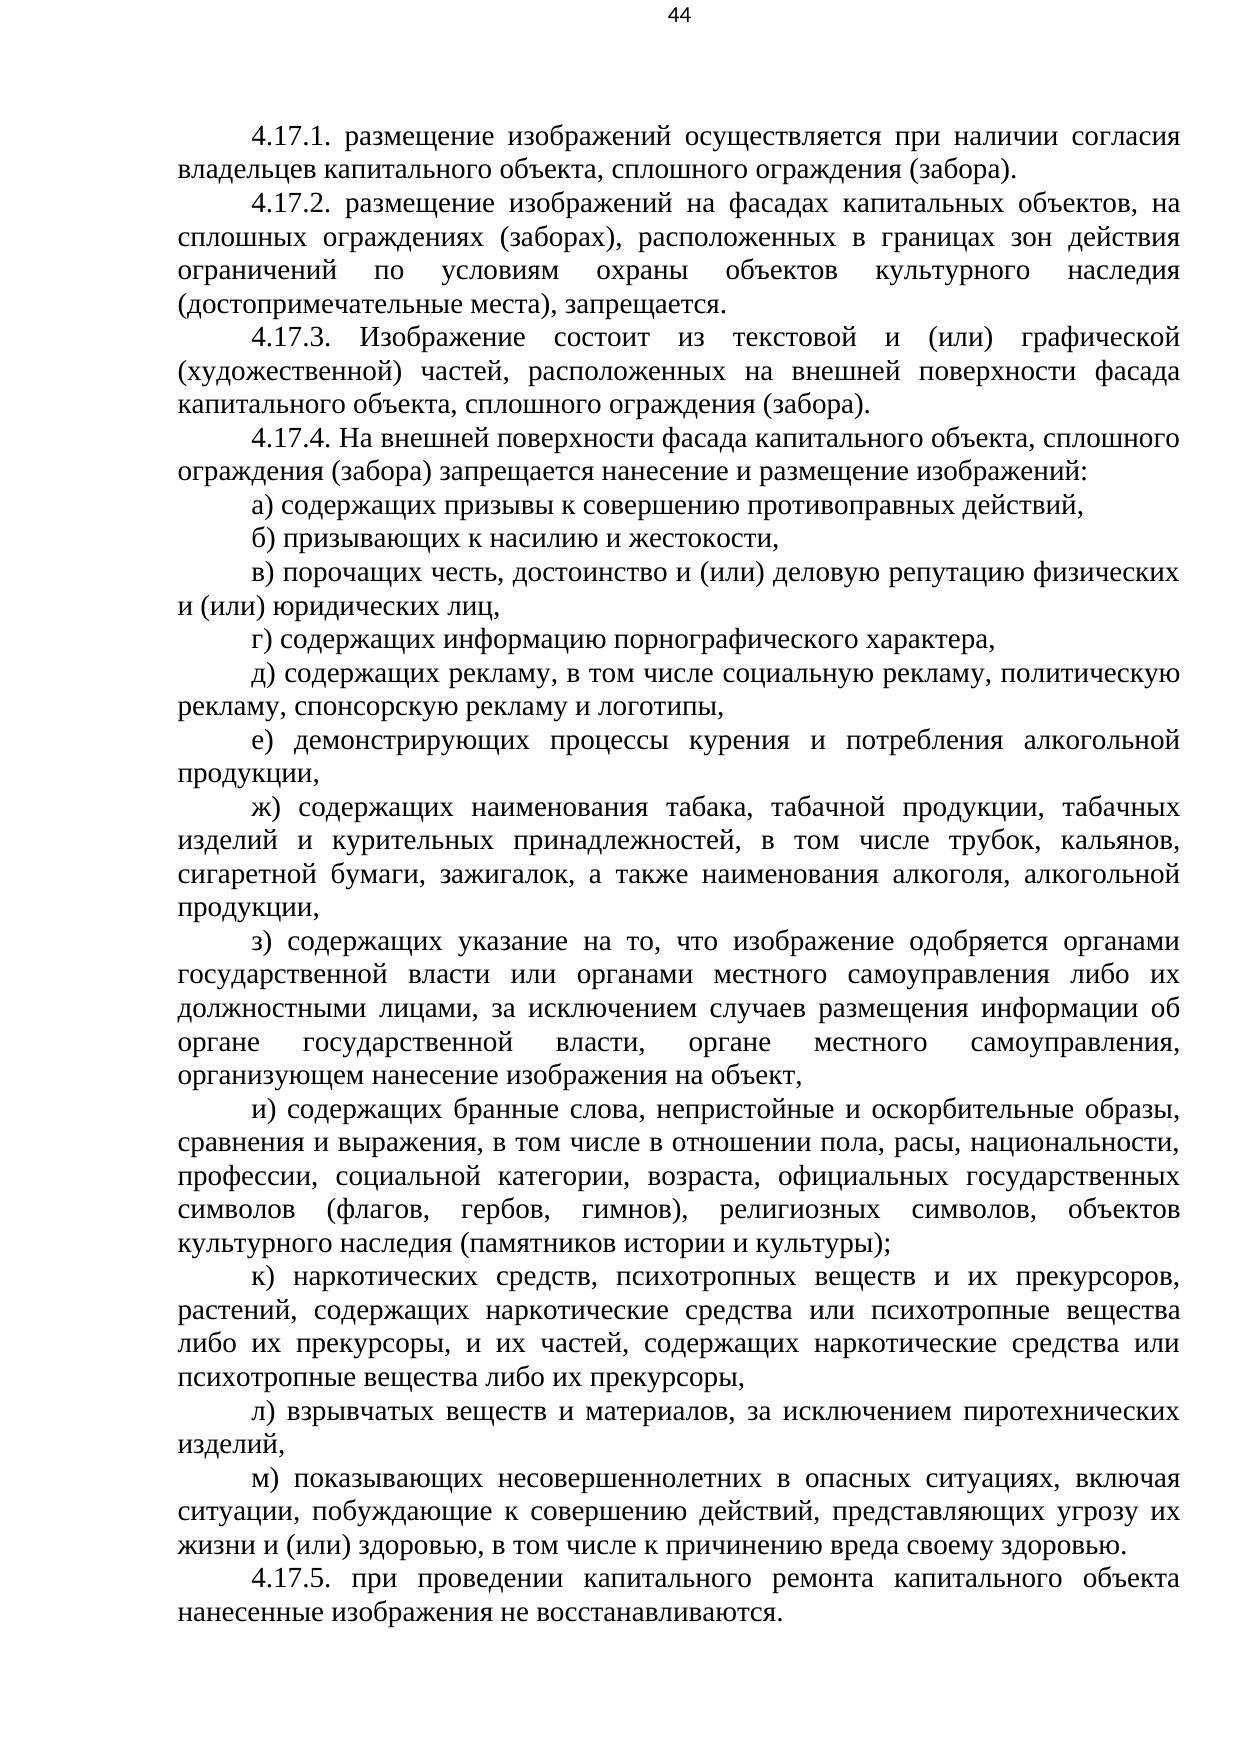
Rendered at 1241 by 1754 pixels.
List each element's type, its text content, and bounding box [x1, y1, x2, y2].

text в) порочащих честь, достоинство и (или) деловую репутацию физических и (или) юридических лиц, [177, 554, 1181, 621]
text 4.17.2. размещение изображений на фасадах капитальных объектов, на сплошных ограждениях (заборах), расположенных в границах зон действия ограничений по условиям охраны объектов культурного наследия (достопримечательные места), запрещается. [177, 185, 1181, 319]
text к) наркотических средств, психотропных веществ и их прекурсоров, растений, содержащих наркотические средства или психотропные вещества либо их прекурсоры, и их частей, содержащих наркотические средства или психотропные вещества либо их прекурсоры, [177, 1258, 1181, 1393]
text 4.17.1. размещение изображений осуществляется при наличии согласия владельцев капитального объекта, сплошного ограждения (забора). [177, 118, 1181, 185]
text г) содержащих информацию порнографического характера, [177, 621, 1181, 655]
text б) призывающих к насилию и жестокости, [177, 521, 1181, 554]
text ж) содержащих наименования табака, табачной продукции, табачных изделий и курительных принадлежностей, в том числе трубок, кальянов, сигаретной бумаги, зажигалок, а также наименования алкоголя, алкогольной продукции, [177, 789, 1181, 923]
text з) содержащих указание на то, что изображение одобряется органами государственной власти или органами местного самоуправления либо их должностными лицами, за исключением случаев размещения информации об органе государственной власти, органе местного самоуправления, организующем нанесение изображения на объект, [177, 923, 1181, 1091]
text е) демонстрирующих процессы курения и потребления алкогольной продукции, [177, 722, 1181, 789]
text и) содержащих бранные слова, непристойные и оскорбительные образы, сравнения и выражения, в том числе в отношении пола, расы, национальности, профессии, социальной категории, возраста, официальных государственных символов (флагов, гербов, гимнов), религиозных символов, объектов культурного наследия (памятников истории и культуры); [177, 1091, 1181, 1258]
text 4.17.5. при проведении капитального ремонта капитального объекта нанесенные изображения не восстанавливаются. [177, 1560, 1181, 1627]
text а) содержащих призывы к совершению противоправных действий, [177, 487, 1181, 521]
text л) взрывчатых веществ и материалов, за исключением пиротехнических изделий, [177, 1393, 1181, 1460]
text д) содержащих рекламу, в том числе социальную рекламу, политическую рекламу, спонсорскую рекламу и логотипы, [177, 655, 1181, 722]
text 4.17.4. На внешней поверхности фасада капитального объекта, сплошного ограждения (забора) запрещается нанесение и размещение изображений: [177, 420, 1181, 487]
text м) показывающих несовершеннолетних в опасных ситуациях, включая ситуации, побуждающие к совершению действий, представляющих угрозу их жизни и (или) здоровью, в том числе к причинению вреда своему здоровью. [177, 1460, 1181, 1560]
text 4.17.3. Изображение состоит из текстовой и (или) графической (художественной) частей, расположенных на внешней поверхности фасада капитального объекта, сплошного ограждения (забора). [177, 319, 1181, 420]
